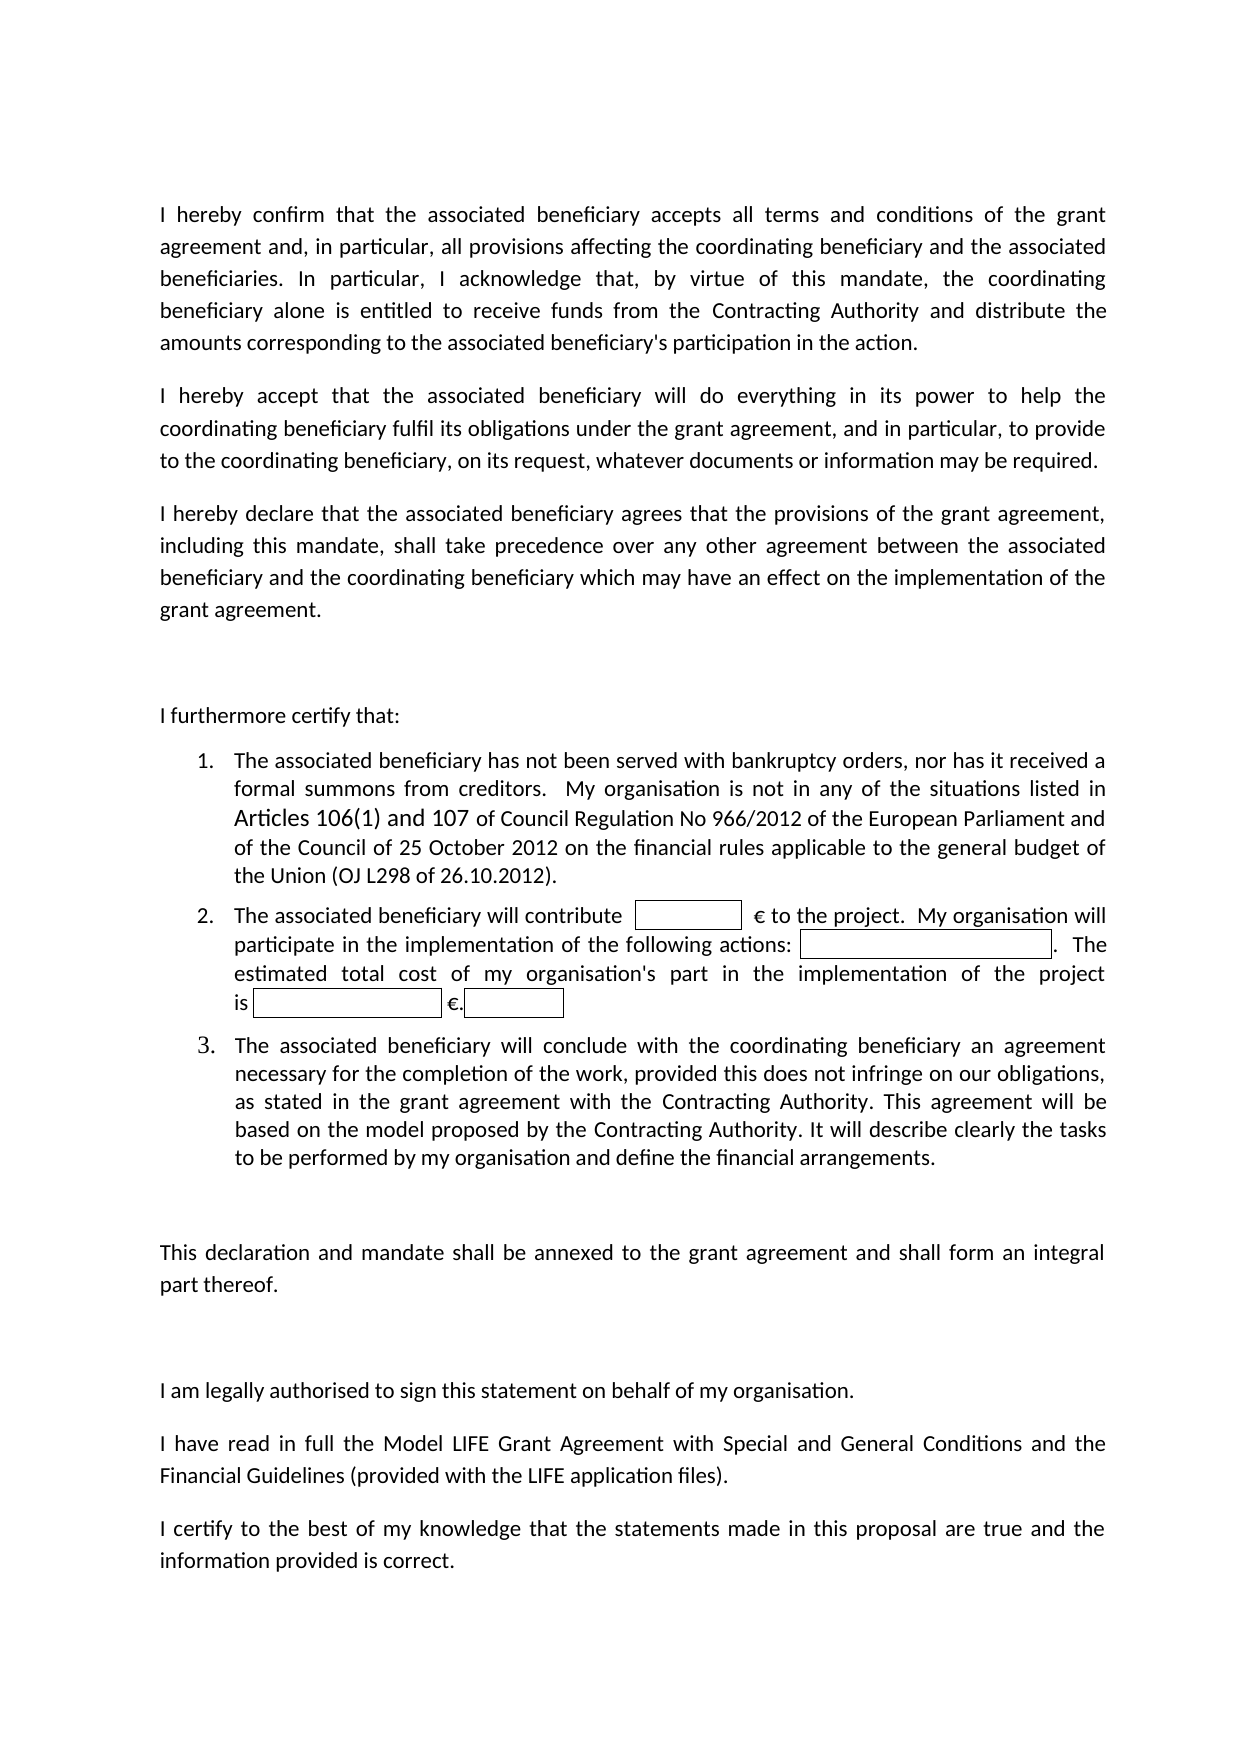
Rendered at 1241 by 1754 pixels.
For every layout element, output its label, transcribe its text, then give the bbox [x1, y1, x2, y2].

list The associated beneficiary will contribute € to the project. My organisation will participate in the implementation of the following actions: . The estimated total cost of my organisation's part in the implementation of the project is €. [197, 901, 1107, 1018]
list The associated beneficiary will conclude with the coordinating beneficiary an agreement necessary for the completion of the work, provided this does not infringe on our obligations, as stated in the grant agreement with the Contracting Authority. This agreement will be based on the model proposed by the Contracting Authority. It will describe clearly the tasks to be performed by my organisation and define the financial arrangements. [197, 1030, 1107, 1171]
text I certify to the best of my knowledge that the statements made in this proposal are true and the information provided is correct. [159, 1514, 1107, 1574]
text I am legally authorised to sign this statement on behalf of my organisation. [159, 1376, 1107, 1404]
text This declaration and mandate shall be annexed to the grant agreement and shall form an integral part thereof. [159, 1238, 1107, 1298]
text I have read in full the Model LIFE Grant Agreement with Special and General Conditions and the Financial Guidelines (provided with the LIFE application files). [159, 1429, 1107, 1489]
list The associated beneficiary has not been served with bankruptcy orders, nor has it received a formal summons from creditors. My organisation is not in any of the situations listed in Articles 106(1) and 107 of Council Regulation No 966/2012 of the European Parliament and of the Council of 25 October 2012 on the financial rules applicable to the general budget of the Union (OJ L298 of 26.10.2012). [197, 746, 1107, 889]
text I hereby confirm that the associated beneficiary accepts all terms and conditions of the grant agreement and, in particular, all provisions affecting the coordinating beneficiary and the associated beneficiaries. In particular, I acknowledge that, by virtue of this mandate, the coordinating beneficiary alone is entitled to receive funds from the Contracting Authority and distribute the amounts corresponding to the associated beneficiary's participation in the action. [159, 200, 1107, 357]
text I furthermore certify that: [159, 702, 1107, 729]
text I hereby accept that the associated beneficiary will do everything in its power to help the coordinating beneficiary fulfil its obligations under the grant agreement, and in particular, to provide to the coordinating beneficiary, on its request, whatever documents or information may be required. [159, 382, 1107, 474]
text I hereby declare that the associated beneficiary agrees that the provisions of the grant agreement, including this mandate, shall take precedence over any other agreement between the associated beneficiary and the coordinating beneficiary which may have an effect on the implementation of the grant agreement. [159, 499, 1107, 623]
